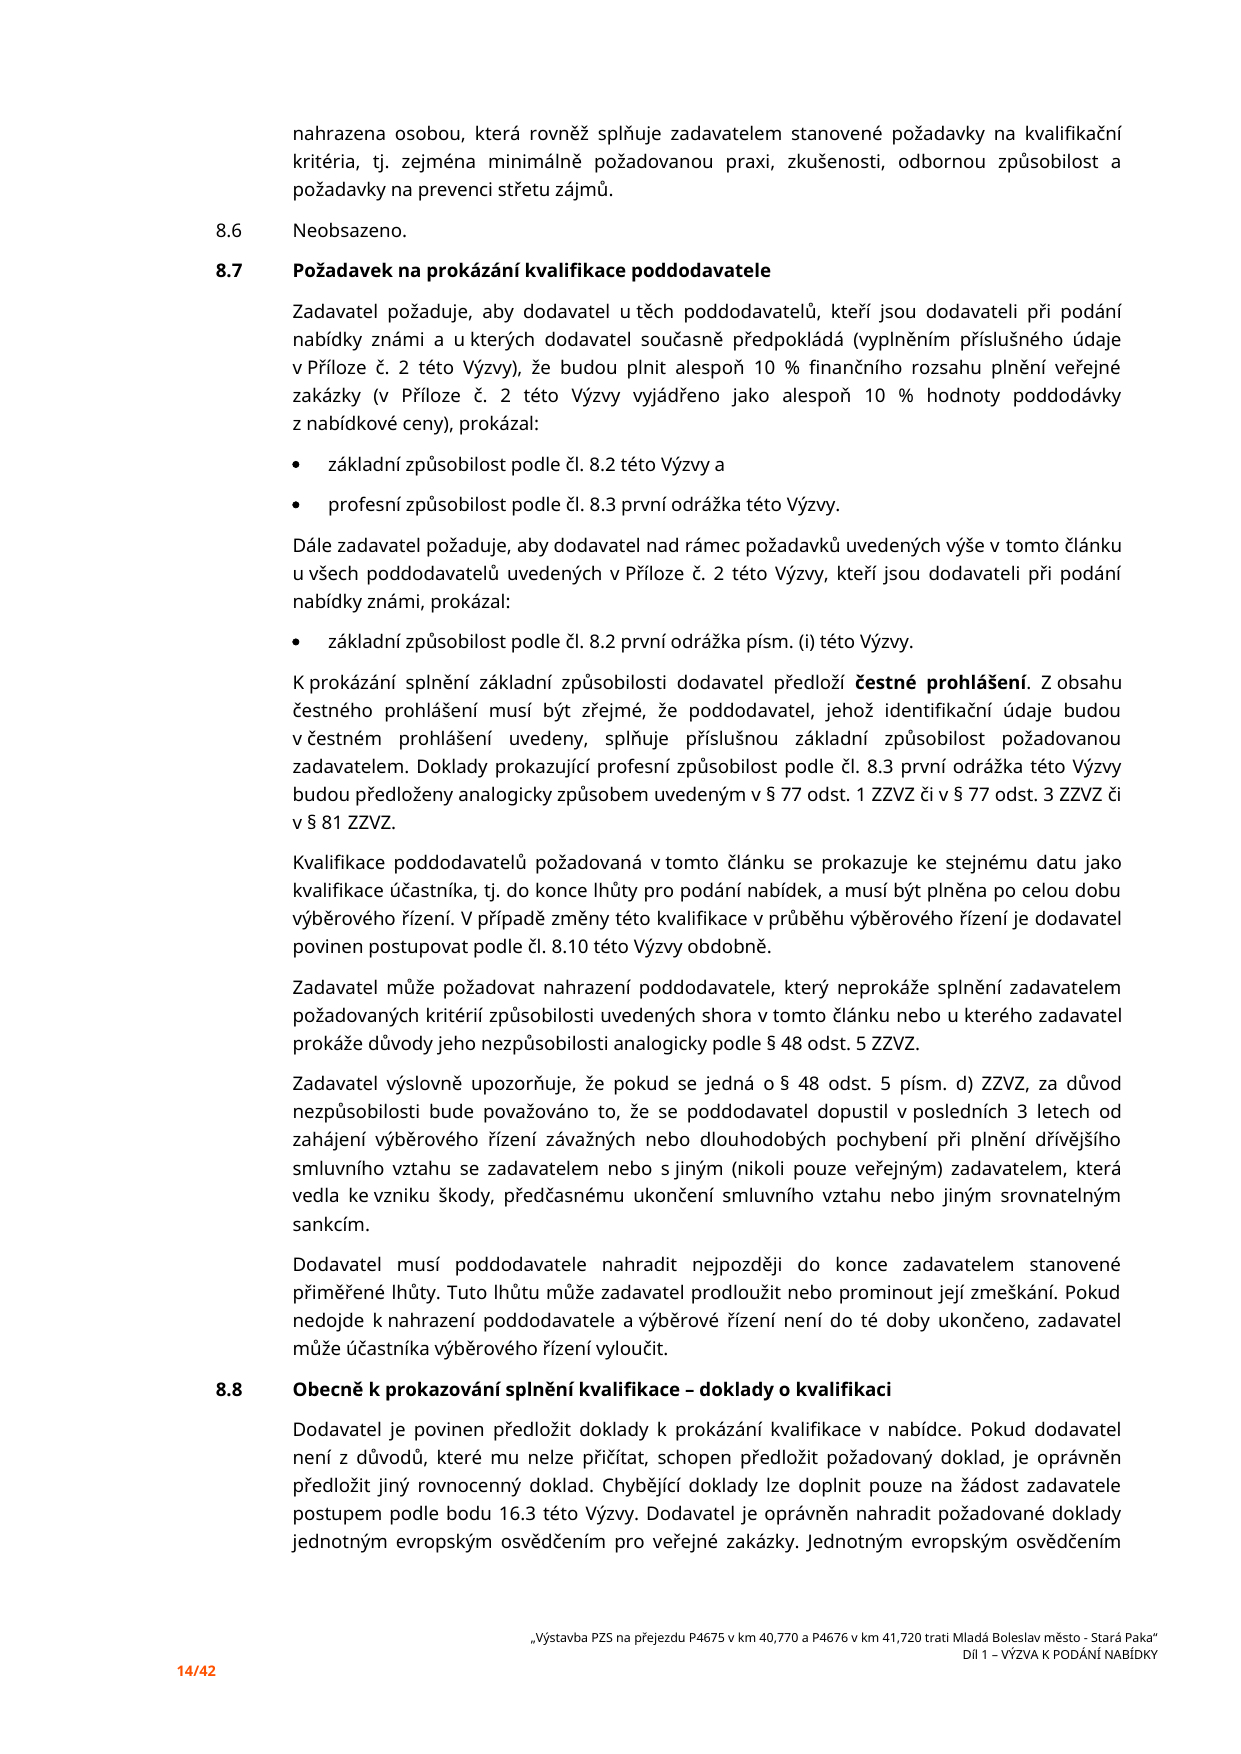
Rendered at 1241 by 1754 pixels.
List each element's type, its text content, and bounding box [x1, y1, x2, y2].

text Zadavatel může požadovat nahrazení poddodavatele, který neprokáže splnění zadavatelem požadovaných kritérií způsobilosti uvedených shora v tomto článku nebo u kterého zadavatel prokáže důvody jeho nezpůsobilosti analogicky podle § 48 odst. 5 ZZVZ. [292, 974, 1122, 1056]
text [292, 121, 1122, 202]
text profesní způsobilost podle čl. 8.3 první odrážka této Výzvy. [292, 491, 1122, 517]
text Kvalifikace poddodavatelů požadovaná v tomto článku se prokazuje ke stejnému datu jako kvalifikace účastníka, tj. do konce lhůty pro podání nabídek, a musí být plněna po celou dobu výběrového řízení. V případě změny této kvalifikace v průběhu výběrového řízení je dodavatel povinen postupovat podle čl. 8.10 této Výzvy obdobně. [292, 849, 1122, 959]
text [292, 1416, 1122, 1554]
text Dále zadavatel požaduje, aby dodavatel nad rámec požadavků uvedených výše v tomto článku u všech poddodavatelů uvedených v Příloze č. 2 této Výzvy, kteří jsou dodavateli při podání nabídky známi, prokázal: [292, 532, 1122, 613]
text Požadavek na prokázání kvalifikace poddodavatele [216, 258, 1122, 283]
text základní způsobilost podle čl. 8.2 této Výzvy a [292, 451, 1122, 476]
text Zadavatel výslovně upozorňuje, že pokud se jedná o § 48 odst. 5 písm. d) ZZVZ, za důvod nezpůsobilosti bude považováno to, že se poddodavatel dopustil v posledních 3 letech od zahájení výběrového řízení závažných nebo dlouhodobých pochybení při plnění dřívějšího smluvního vztahu se zadavatelem nebo s jiným (nikoli pouze veřejným) zadavatelem, která vedla ke vzniku škody, předčasnému ukončení smluvního vztahu nebo jiným srovnatelným sankcím. [292, 1071, 1122, 1236]
text Obecně k prokazování splnění kvalifikace – doklady o kvalifikaci [216, 1376, 1122, 1401]
text Neobsazeno. [216, 217, 1122, 243]
text základní způsobilost podle čl. 8.2 první odrážka písm. (i) této Výzvy. [292, 628, 1122, 654]
list Dodavatel musí poddodavatele nahradit nejpozději do konce zadavatelem stanovené přiměřené lhůty. Tuto lhůtu může zadavatel prodloužit nebo prominout její zmeškání. Pokud nedojde k nahrazení poddodavatele a výběrové řízení není do té doby ukončeno, zadavatel může účastníka výběrového řízení vyloučit. [292, 1251, 1122, 1361]
text K prokázání splnění základní způsobilosti dodavatel předloží čestné prohlášení. Z obsahu čestného prohlášení musí být zřejmé, že poddodavatel, jehož identifikační údaje budou v čestném prohlášení uvedeny, splňuje příslušnou základní způsobilost požadovanou zadavatelem. Doklady prokazující profesní způsobilost podle čl. 8.3 první odrážka této Výzvy budou předloženy analogicky způsobem uvedeným v § 77 odst. 1 ZZVZ či v § 77 odst. 3 ZZVZ či v § 81 ZZVZ. [292, 669, 1122, 834]
text Zadavatel požaduje, aby dodavatel u těch poddodavatelů, kteří jsou dodavateli při podání nabídky známi a u kterých dodavatel současně předpokládá (vyplněním příslušného údaje v Příloze č. 2 této Výzvy), že budou plnit alespoň 10 % finančního rozsahu plnění veřejné zakázky (v Příloze č. 2 této Výzvy vyjádřeno jako alespoň 10 % hodnoty poddodávky z nabídkové ceny), prokázal: [292, 298, 1122, 436]
